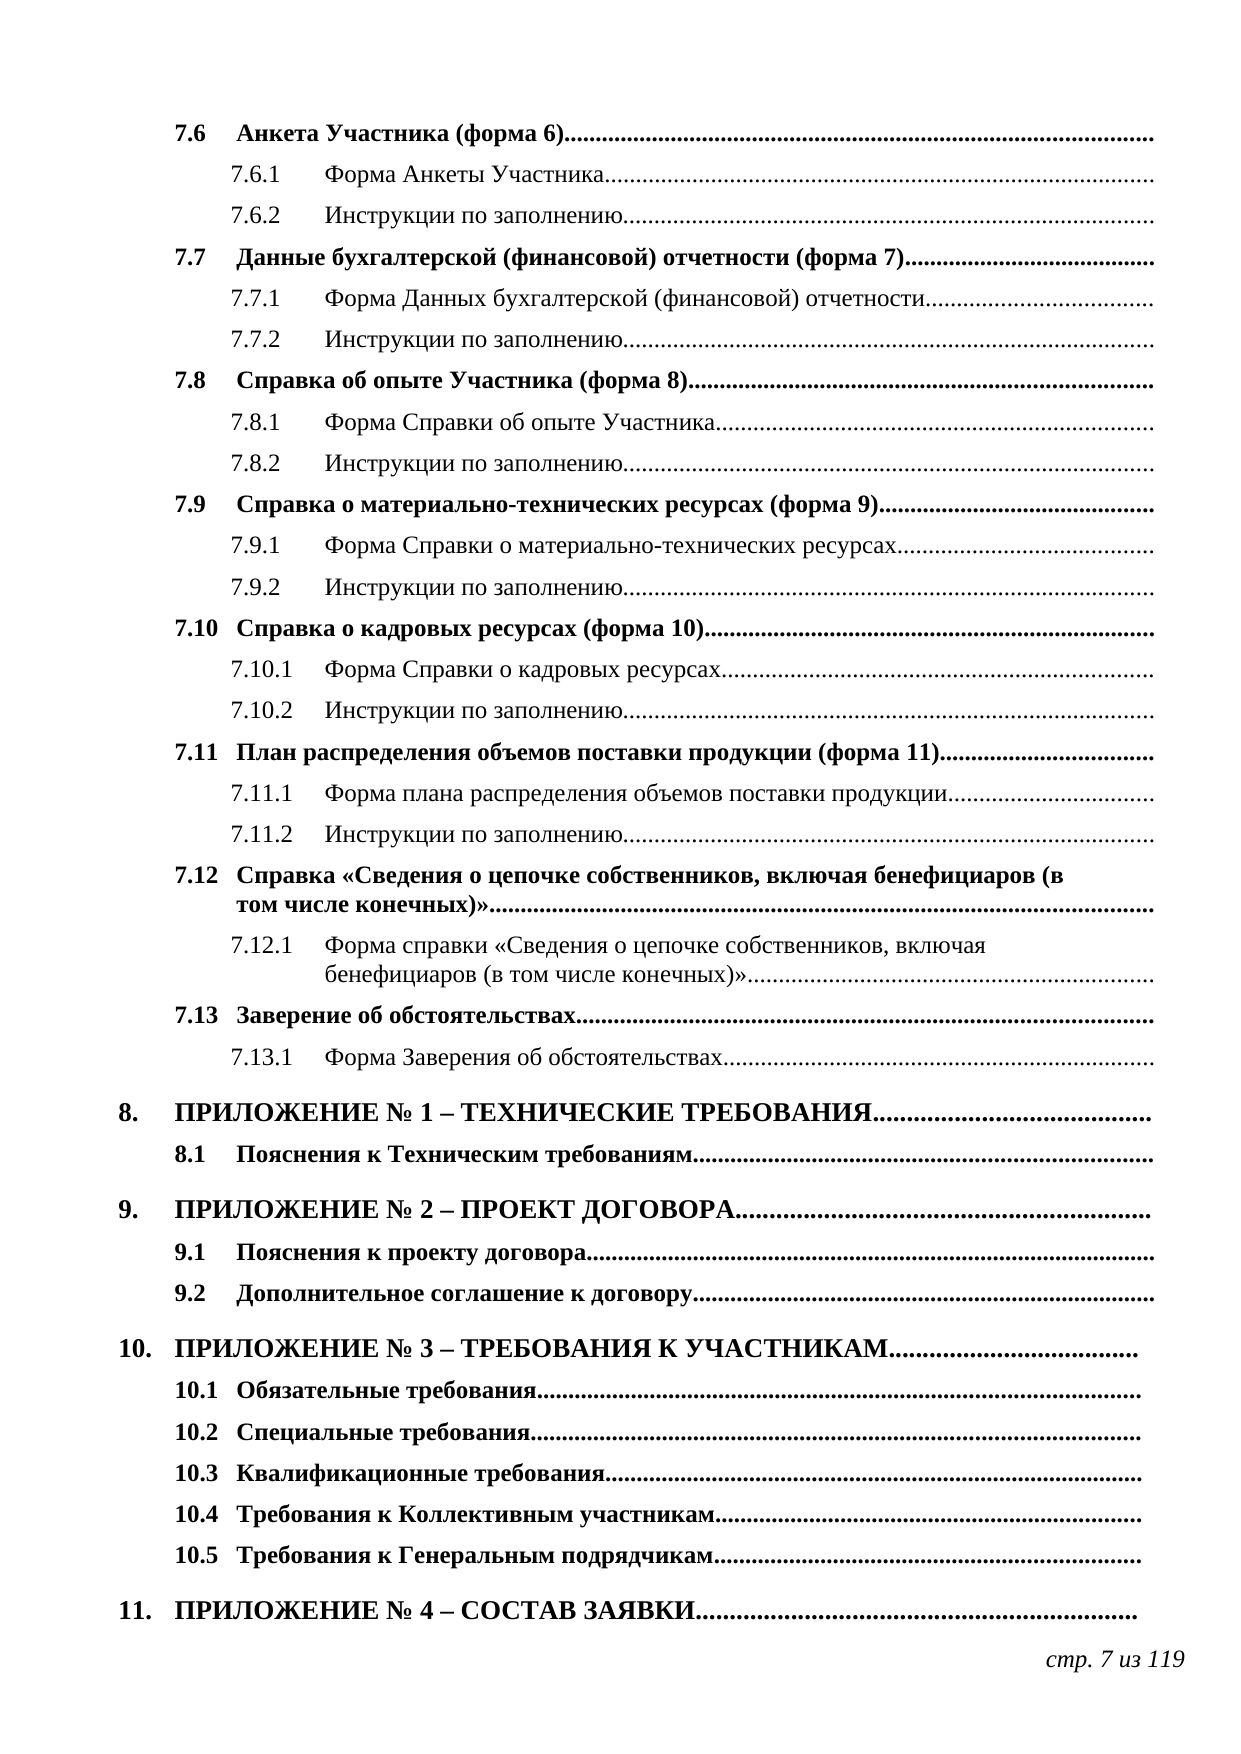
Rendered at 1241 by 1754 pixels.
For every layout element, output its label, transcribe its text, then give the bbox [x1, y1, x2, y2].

text 7.10.1 Форма Справки о кадровых ресурсах 76 [230, 654, 1063, 683]
text 9. ПРИЛОЖЕНИЕ № 2 – ПРОЕКТ ДОГОВОРА 95 [118, 1193, 1063, 1224]
text 7.9.2 Инструкции по заполнению 75 [230, 572, 1063, 601]
text 7.8.1 Форма Справки об опыте Участника 70 [230, 407, 1063, 436]
text 10.4 Требования к Коллективным участникам 108 [174, 1499, 1093, 1528]
text 7.6.1 Форма Анкеты Участника 62 [230, 159, 1063, 188]
text 7.12 Справка «Сведения о цепочке собственников, включая бенефициаров (в том числе конечных)» 81 [174, 861, 1093, 918]
text 7.13.1 Форма Заверения об обстоятельствах 89 [230, 1042, 1063, 1071]
text 9.2 Дополнительное соглашение к договору 96 [174, 1278, 1093, 1307]
text 7.11.1 Форма плана распределения объемов поставки продукции 79 [230, 778, 1063, 807]
text 7.6.2 Инструкции по заполнению 65 [230, 201, 1063, 229]
text 8. ПРИЛОЖЕНИЕ № 1 – ТЕХНИЧЕСКИЕ ТРЕБОВАНИЯ 94 [118, 1096, 1063, 1127]
text 11. ПРИЛОЖЕНИЕ № 4 – СОСТАВ ЗАЯВКИ 111 [118, 1594, 1063, 1625]
text 7.10.2 Инструкции по заполнению 78 [230, 696, 1063, 724]
text 7.12.1 Форма справки «Сведения о цепочке собственников, включая бенефициаров (в том числе конечных)» 81 [230, 931, 1063, 988]
text 7.10 Справка о кадровых ресурсах (форма 10) 76 [174, 613, 1093, 642]
text 7.7.1 Форма Данных бухгалтерской (финансовой) отчетности 66 [230, 283, 1063, 312]
text 7.11 План распределения объемов поставки продукции (форма 11) 79 [174, 737, 1093, 766]
text 10.1 Обязательные требования 101 [174, 1375, 1093, 1404]
text 7.13 Заверение об обстоятельствах 89 [174, 1001, 1093, 1029]
text 8.1 Пояснения к Техническим требованиям 94 [174, 1139, 1093, 1168]
text 7.7.2 Инструкции по заполнению 69 [230, 324, 1063, 353]
text 7.11.2 Инструкции по заполнению 80 [230, 819, 1063, 848]
text 7.6 Анкета Участника (форма 6) 62 [174, 118, 1093, 147]
text 10.2 Специальные требования 106 [174, 1417, 1093, 1445]
text 7.8.2 Инструкции по заполнению 73 [230, 448, 1063, 477]
text 10. ПРИЛОЖЕНИЕ № 3 – ТРЕБОВАНИЯ К УЧАСТНИКАМ 101 [118, 1332, 1063, 1363]
text 9.1 Пояснения к проекту договора 95 [174, 1237, 1093, 1265]
text 10.5 Требования к Генеральным подрядчикам 109 [174, 1540, 1093, 1569]
text 7.7 Данные бухгалтерской (финансовой) отчетности (форма 7) 66 [174, 242, 1093, 271]
text 7.9 Справка о материально-технических ресурсах (форма 9) 74 [174, 489, 1093, 518]
text 7.8 Справка об опыте Участника (форма 8) 70 [174, 366, 1093, 394]
text 10.3 Квалификационные требования 107 [174, 1458, 1093, 1487]
text 7.9.1 Форма Справки о материально-технических ресурсах 74 [230, 531, 1063, 559]
